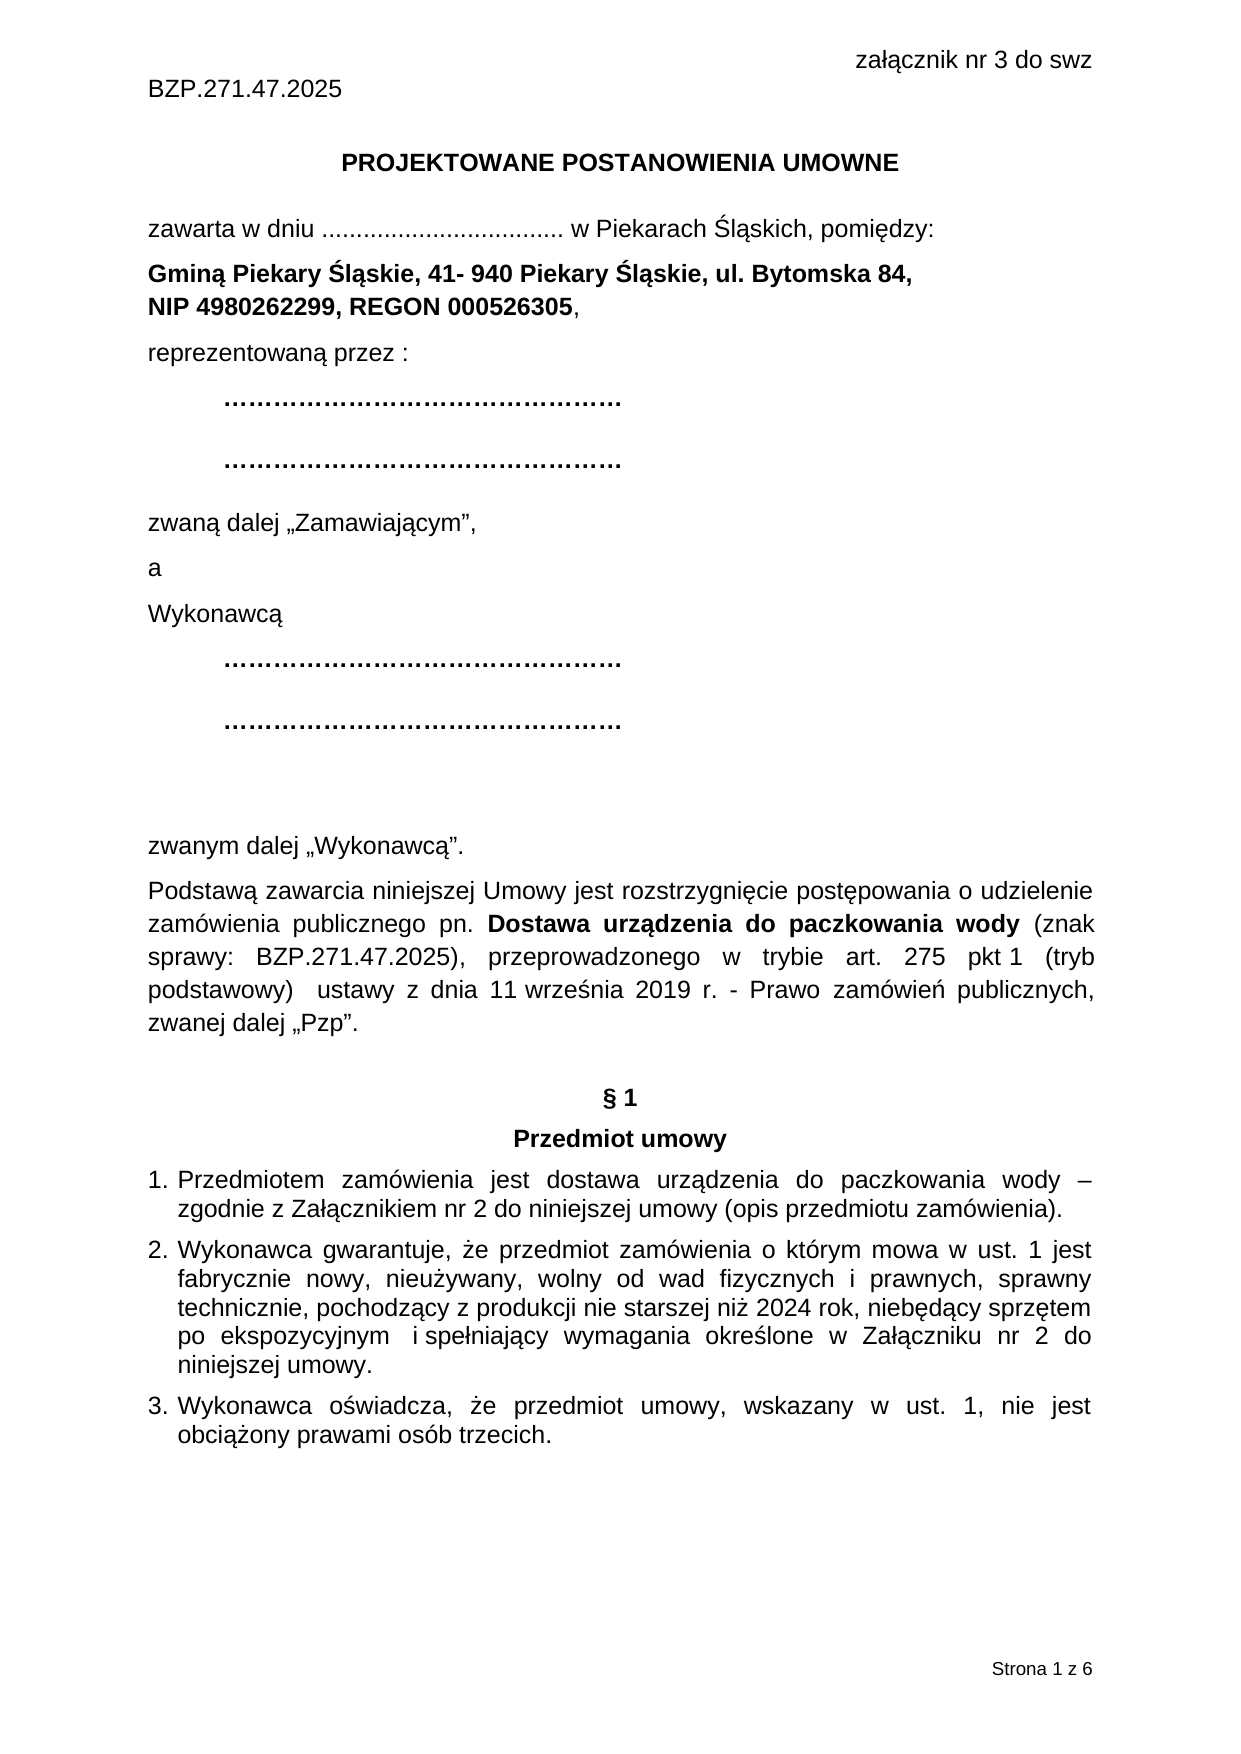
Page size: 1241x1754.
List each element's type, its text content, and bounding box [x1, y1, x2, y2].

text NIP 4980262299, REGON 000526305, [148, 292, 1093, 321]
list Przedmiotem zamówienia jest dostawa urządzenia do paczkowania wody – zgodnie z Załącznikiem nr 2 do niniejszej umowy (opis przedmiotu zamówienia). [148, 1165, 1093, 1223]
text ………………………………………… [148, 383, 1093, 412]
text zwanym dalej „Wykonawcą”. [148, 831, 1093, 859]
text Gminą Piekary Śląskie, 41- 940 Piekary Śląskie, ul. Bytomska 84, [148, 259, 1093, 288]
text Podstawą zawarcia niniejszej Umowy jest rozstrzygnięcie postępowania o udzielenie zamówienia publicznego pn. Dostawa urządzenia do paczkowania wody (znak sprawy: BZP.271.47.2025), przeprowadzonego w trybie art. 275 pkt 1 (tryb podstawowy) ustawy z dnia 11 września 2019 r. - Prawo zamówień publicznych, zwanej dalej „Pzp”. [148, 876, 1095, 1037]
text PROJEKTOWANE POSTANOWIENIA UMOWNE [148, 148, 1093, 176]
text ………………………………………… [148, 706, 1093, 735]
text ………………………………………… [148, 445, 1093, 474]
list Wykonawca gwarantuje, że przedmiot zamówienia o którym mowa w ust. 1 jest fabrycznie nowy, nieużywany, wolny od wad fizycznych i prawnych, sprawny technicznie, pochodzący z produkcji nie starszej niż 2024 rok, niebędący sprzętem po ekspozycyjnym i spełniający wymagania określone w Załączniku nr 2 do niniejszej umowy. [148, 1235, 1093, 1379]
text reprezentowaną przez : [148, 338, 1093, 366]
text zawarta w dniu ................................... w Piekarach Śląskich, pomiędzy: [148, 214, 1093, 242]
text ………………………………………… [148, 644, 1093, 673]
text Wykonawcą [148, 599, 1093, 627]
list Wykonawca oświadcza, że przedmiot umowy, wskazany w ust. 1, nie jest obciążony prawami osób trzecich. [148, 1391, 1093, 1449]
text a [148, 553, 1093, 582]
text zwaną dalej „Zamawiającym”, [148, 508, 1093, 536]
text Przedmiot umowy [148, 1124, 1093, 1153]
text § 1 [148, 1083, 1093, 1111]
